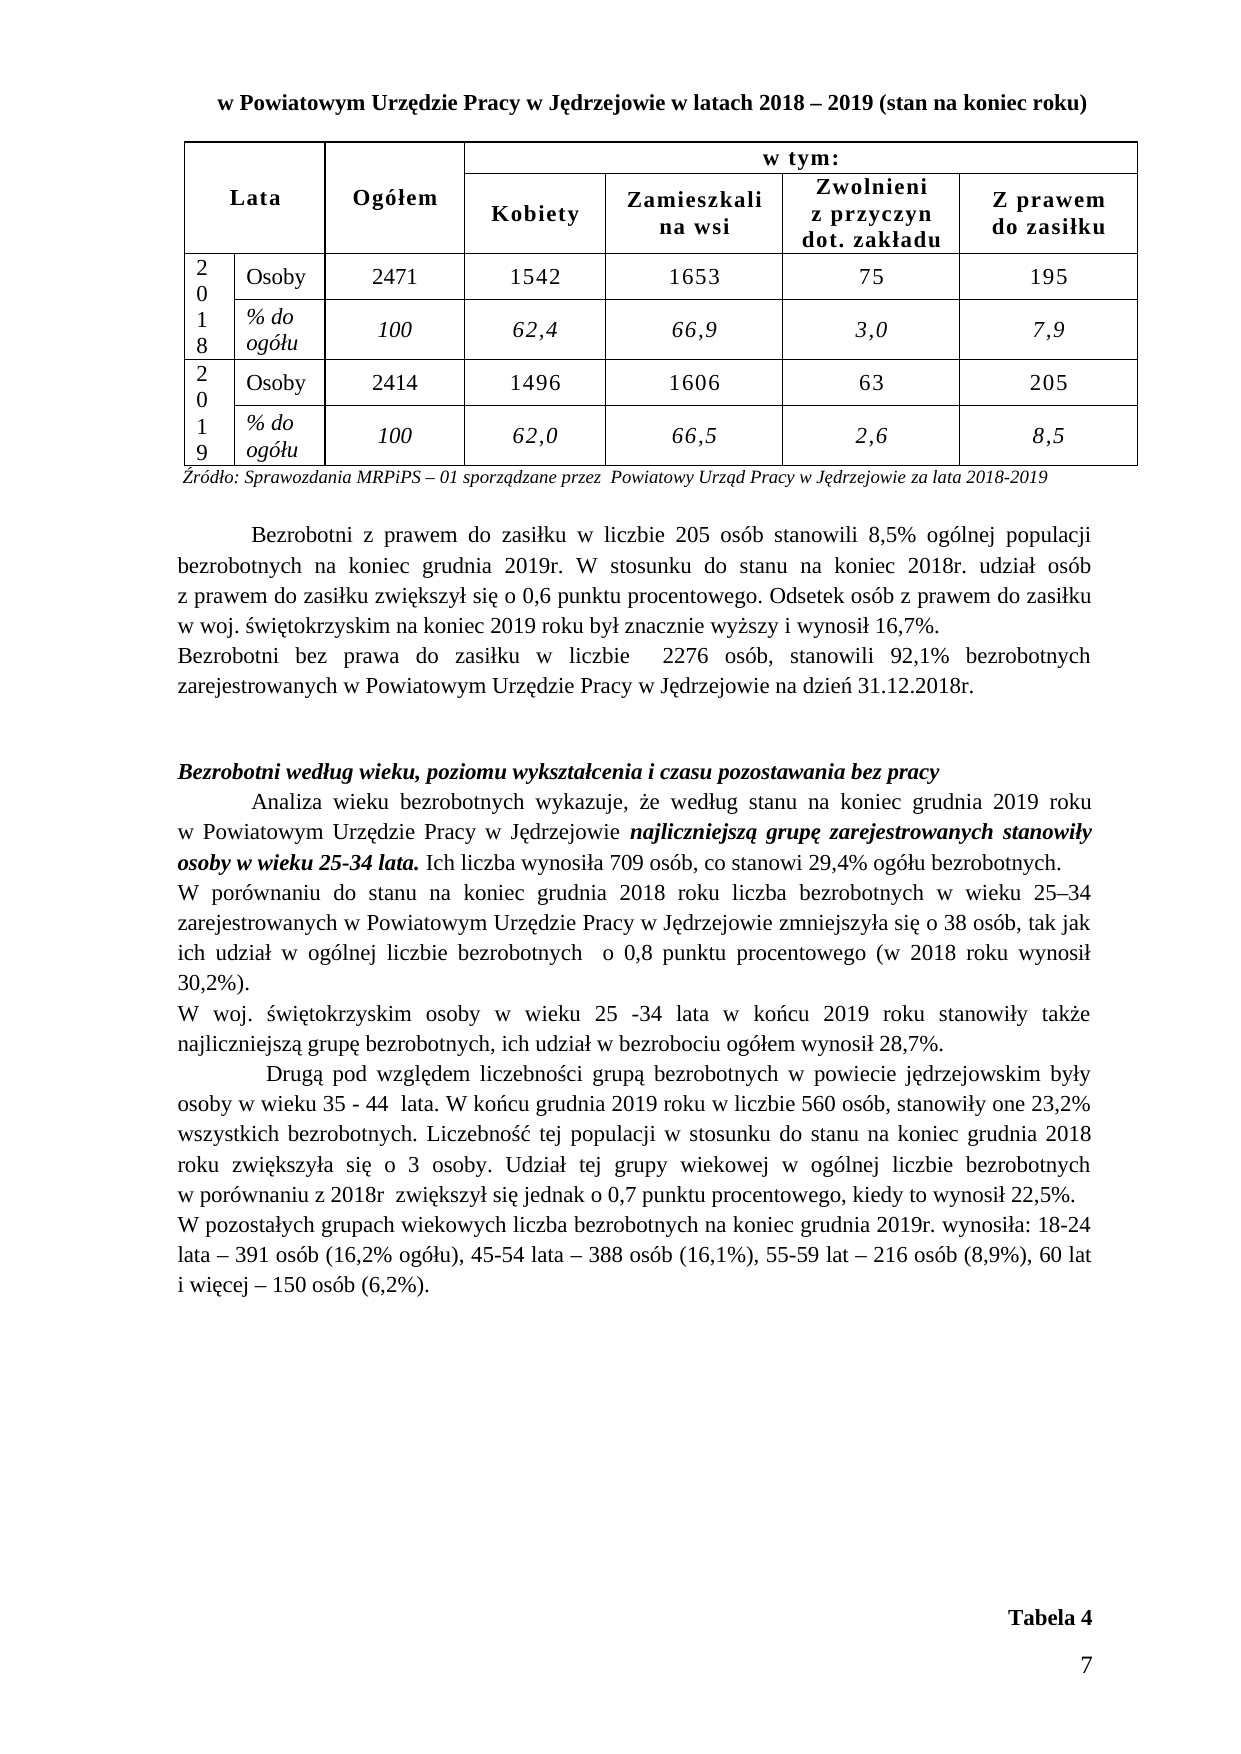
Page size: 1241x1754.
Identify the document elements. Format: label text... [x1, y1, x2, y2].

table_cell 1606 [606, 360, 782, 405]
table_cell 100 [326, 300, 464, 359]
text W porównaniu do stanu na koniec grudnia 2018 roku liczba bezrobotnych w wieku 25–34 zarejestrowanych w Powiatowym Urzędzie Pracy w Jędrzejowie zmniejszyła się o 38 osób, tak jak ich udział w ogólnej liczbie bezrobotnych o 0,8 punktu procentowego (w 2018 roku wynosił 30,2%). [177, 879, 1092, 996]
table_cell 3,0 [783, 300, 959, 359]
table_cell Osoby [235, 254, 324, 298]
table_cell 1542 [465, 254, 605, 298]
table_cell 100 [326, 406, 464, 465]
table_cell % do ogółu [235, 300, 324, 359]
table_cell 62,4 [465, 300, 605, 359]
text Bezrobotni z prawem do zasiłku w liczbie 205 osób stanowili 8,5% ogólnej populacji bezrobotnych na koniec grudnia 2019r. W stosunku do stanu na koniec 2018r. udział osób z prawem do zasiłku zwiększył się o 0,6 punktu procentowego. Odsetek osób z prawem do zasiłku w woj. świętokrzyskim na koniec 2019 roku był znacznie wyższy i wynosił 16,7%. [177, 522, 1092, 638]
table_cell 62,0 [465, 406, 605, 465]
text Analiza wieku bezrobotnych wykazuje, że według stanu na koniec grudnia 2019 roku w Powiatowym Urzędzie Pracy w Jędrzejowie najliczniejszą grupę zarejestrowanych stanowiły osoby w wieku 25-34 lata. Ich liczba wynosiła 709 osób, co stanowi 29,4% ogółu bezrobotnych. [177, 788, 1092, 875]
text W woj. świętokrzyskim osoby w wieku 25 -34 lata w końcu 2019 roku stanowiły także najliczniejszą grupę bezrobotnych, ich udział w bezrobociu ogółem wynosił 28,7%. [177, 1000, 1092, 1056]
table_header Ogółem [326, 143, 464, 252]
text Bezrobotni według wieku, poziomu wykształcenia i czasu pozostawania bez pracy [177, 758, 1092, 784]
table_cell 1653 [606, 254, 782, 298]
table_cell 7,9 [960, 300, 1137, 359]
table_cell 63 [783, 360, 959, 405]
text Drugą pod względem liczebności grupą bezrobotnych w powiecie jędrzejowskim były osoby w wieku 35 - 44 lata. W końcu grudnia 2019 roku w liczbie 560 osób, stanowiły one 23,2% wszystkich bezrobotnych. Liczebność tej populacji w stosunku do stanu na koniec grudnia 2018 roku zwiększyła się o 3 osoby. Udział tej grupy wiekowej w ogólnej liczbie bezrobotnych w porównaniu z 2018r zwiększył się jednak o 0,7 punktu procentowego, kiedy to wynosił 22,5%. [177, 1060, 1092, 1207]
table_cell Zwolnieni z przyczyn dot. zakładu [783, 174, 959, 252]
text W pozostałych grupach wiekowych liczba bezrobotnych na koniec grudnia 2019r. wynosiła: 18-24 lata – 391 osób (16,2% ogółu), 45-54 lata – 388 osób (16,1%), 55-59 lat – 216 osób (8,9%), 60 lat i więcej – 150 osób (6,2%). [177, 1211, 1092, 1298]
table_cell 195 [960, 254, 1137, 298]
table_cell Zamieszkali na wsi [606, 174, 782, 252]
table_cell 66,5 [606, 406, 782, 465]
table_cell 2471 [326, 254, 464, 298]
text Tabela 4 [177, 1604, 1092, 1630]
table_cell 205 [960, 360, 1137, 405]
table_cell 66,9 [606, 300, 782, 359]
table_header w tym: [465, 143, 1137, 172]
table_cell 2414 [326, 360, 464, 405]
table_cell 2 0 1 8 [185, 254, 234, 359]
table_cell 2,6 [783, 406, 959, 465]
table_cell 2 0 1 9 [185, 360, 234, 465]
text Źródło: Sprawozdania MRPiPS – 01 sporządzane przez Powiatowy Urząd Pracy w Jędrzejowie za lata 2018-2019 [177, 466, 1092, 488]
table_cell % do ogółu [235, 406, 324, 465]
table_cell 8,5 [960, 406, 1137, 465]
table_cell 75 [783, 254, 959, 298]
text Bezrobotni bez prawa do zasiłku w liczbie 2276 osób, stanowili 92,1% bezrobotnych zarejestrowanych w Powiatowym Urzędzie Pracy w Jędrzejowie na dzień 31.12.2018r. [177, 642, 1092, 699]
table_cell 1496 [465, 360, 605, 405]
table_cell Z prawem do zasiłku [960, 174, 1137, 252]
table_cell Osoby [235, 360, 324, 405]
text w Powiatowym Urzędzie Pracy w Jędrzejowie w latach 2018 – 2019 (stan na koniec roku) [177, 89, 1092, 115]
table_cell Kobiety [465, 174, 605, 252]
table_header Lata [185, 143, 324, 252]
